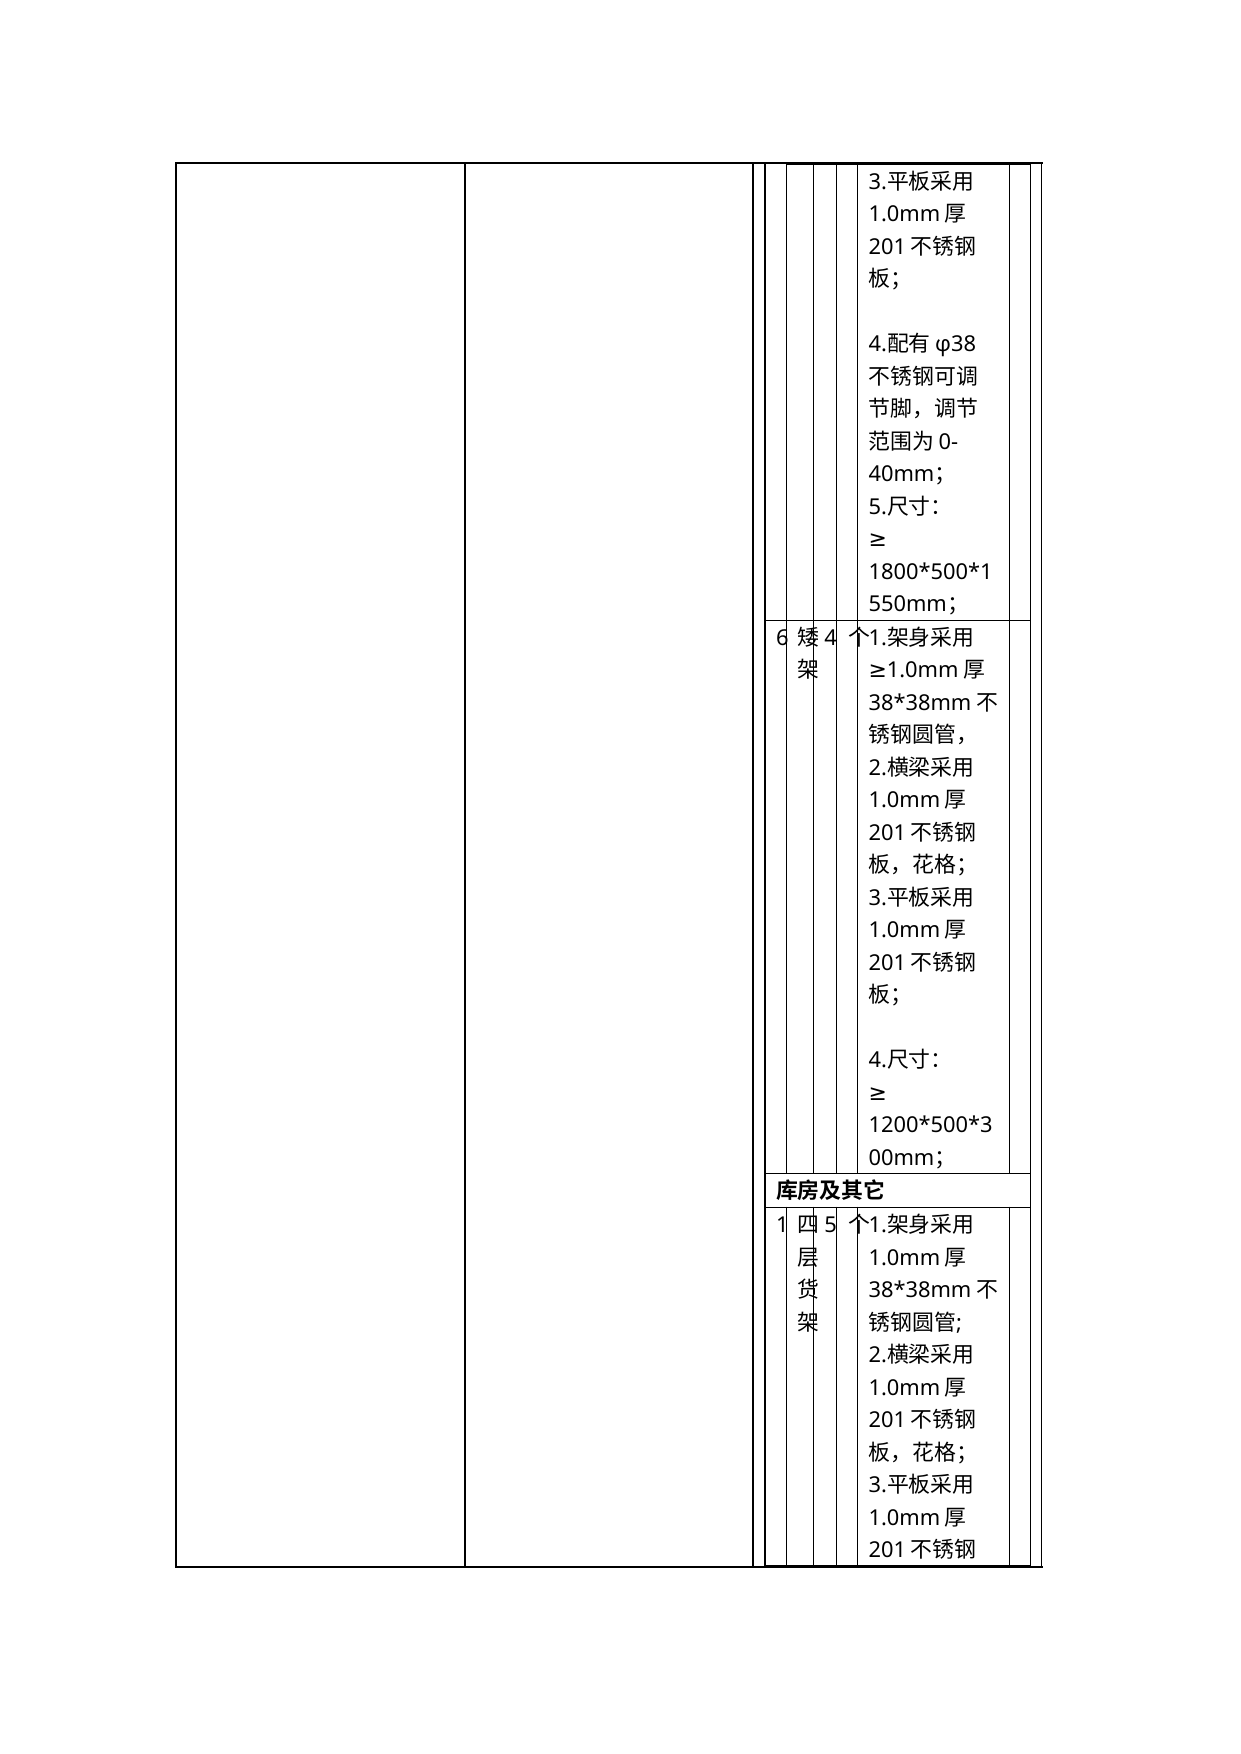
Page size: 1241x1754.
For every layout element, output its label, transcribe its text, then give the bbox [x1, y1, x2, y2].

table_cell [814, 1208, 836, 1565]
table_cell [766, 621, 786, 1173]
table_cell [814, 621, 836, 1173]
table_cell [1010, 1208, 1030, 1565]
table_cell 1 [177, 164, 464, 1566]
table_cell [837, 621, 857, 1173]
table_cell [1010, 621, 1030, 1173]
table_cell [787, 1208, 813, 1565]
table_cell [837, 1208, 857, 1565]
table_cell [1010, 165, 1030, 620]
table_cell [787, 621, 813, 1173]
table_cell [1031, 164, 1041, 1566]
table_cell [858, 621, 1009, 1173]
table_cell [766, 1208, 786, 1565]
table_cell [766, 1174, 1030, 1207]
table_cell [858, 165, 1009, 620]
table_cell [754, 164, 764, 1566]
table_cell [466, 164, 752, 1566]
table_cell [787, 165, 813, 620]
table_cell [814, 165, 836, 620]
table_cell [766, 164, 786, 620]
table_cell [858, 1208, 1009, 1565]
table_cell [837, 165, 857, 620]
